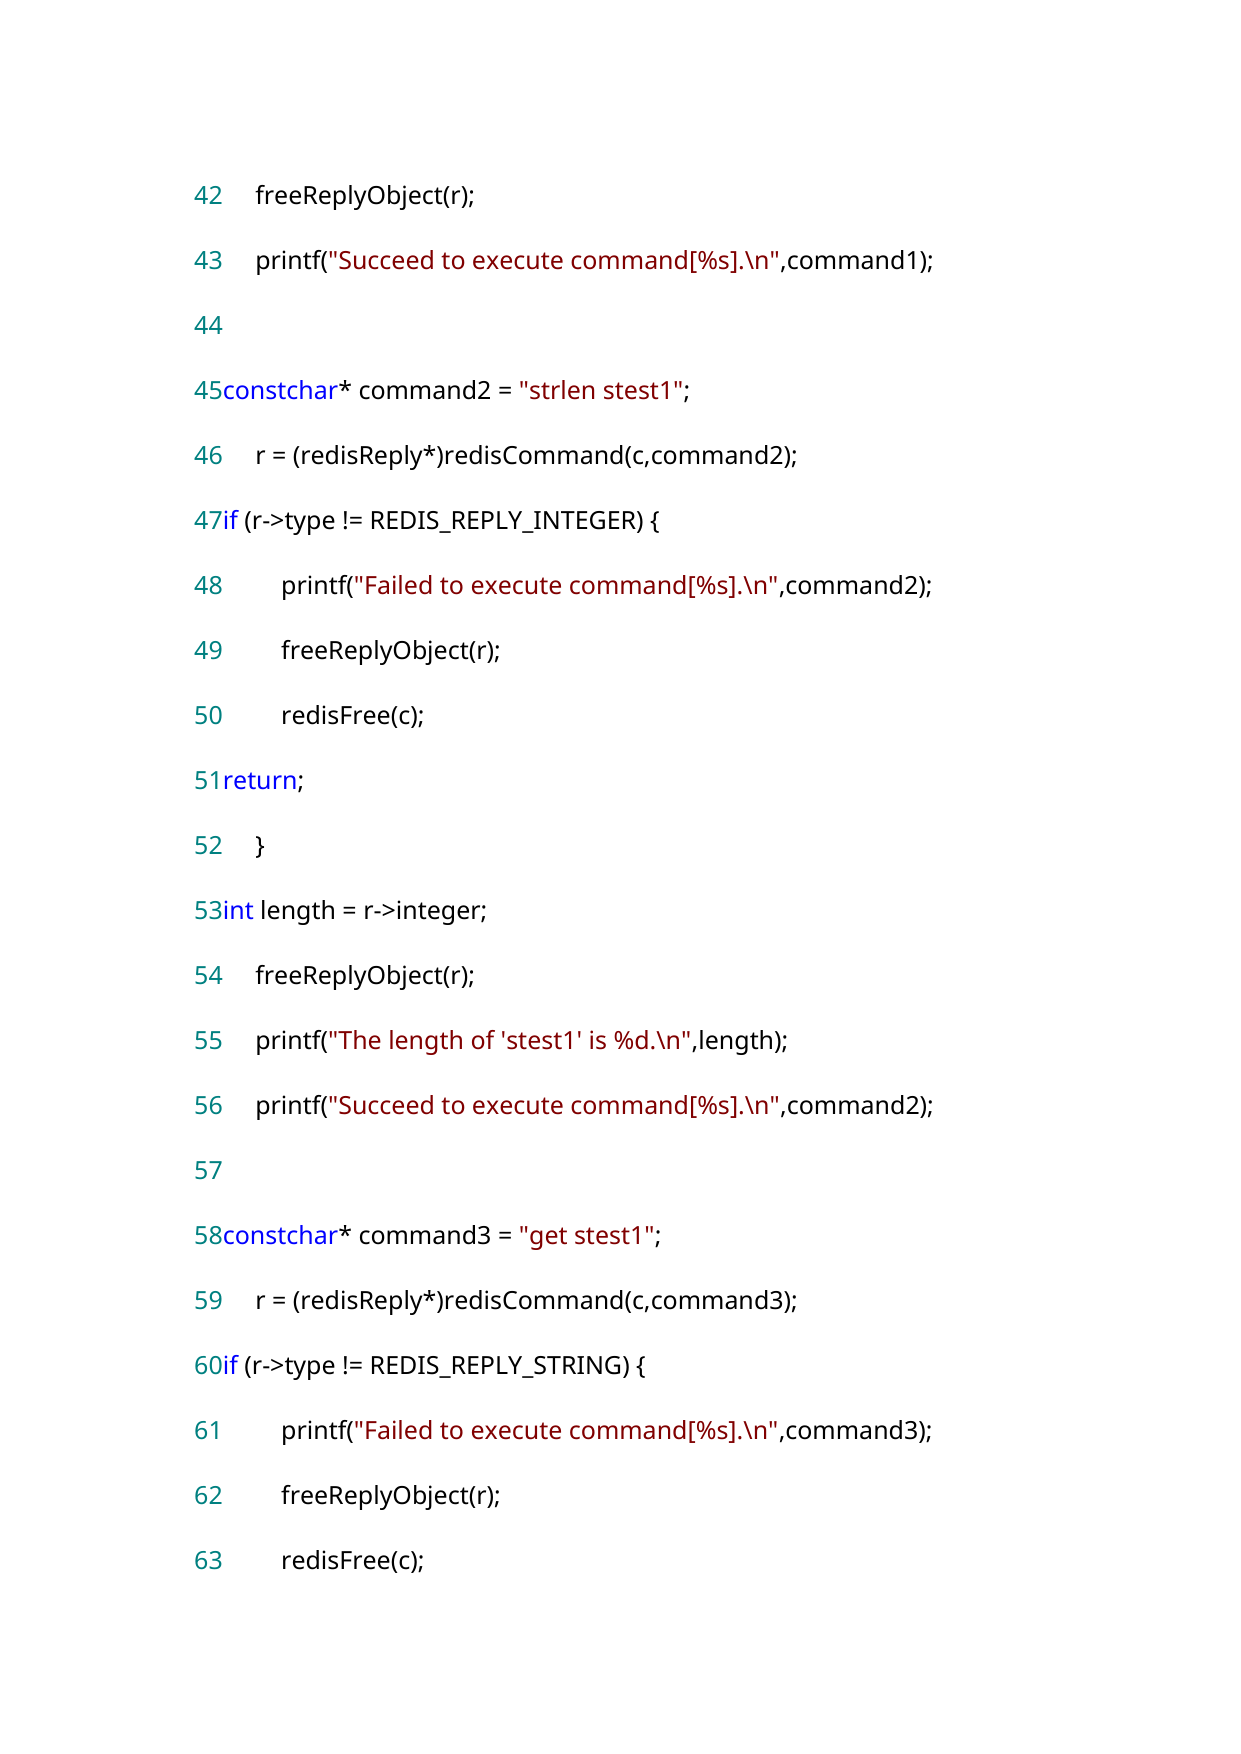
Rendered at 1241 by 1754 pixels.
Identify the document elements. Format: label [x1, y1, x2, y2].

text [187, 162, 1053, 1592]
